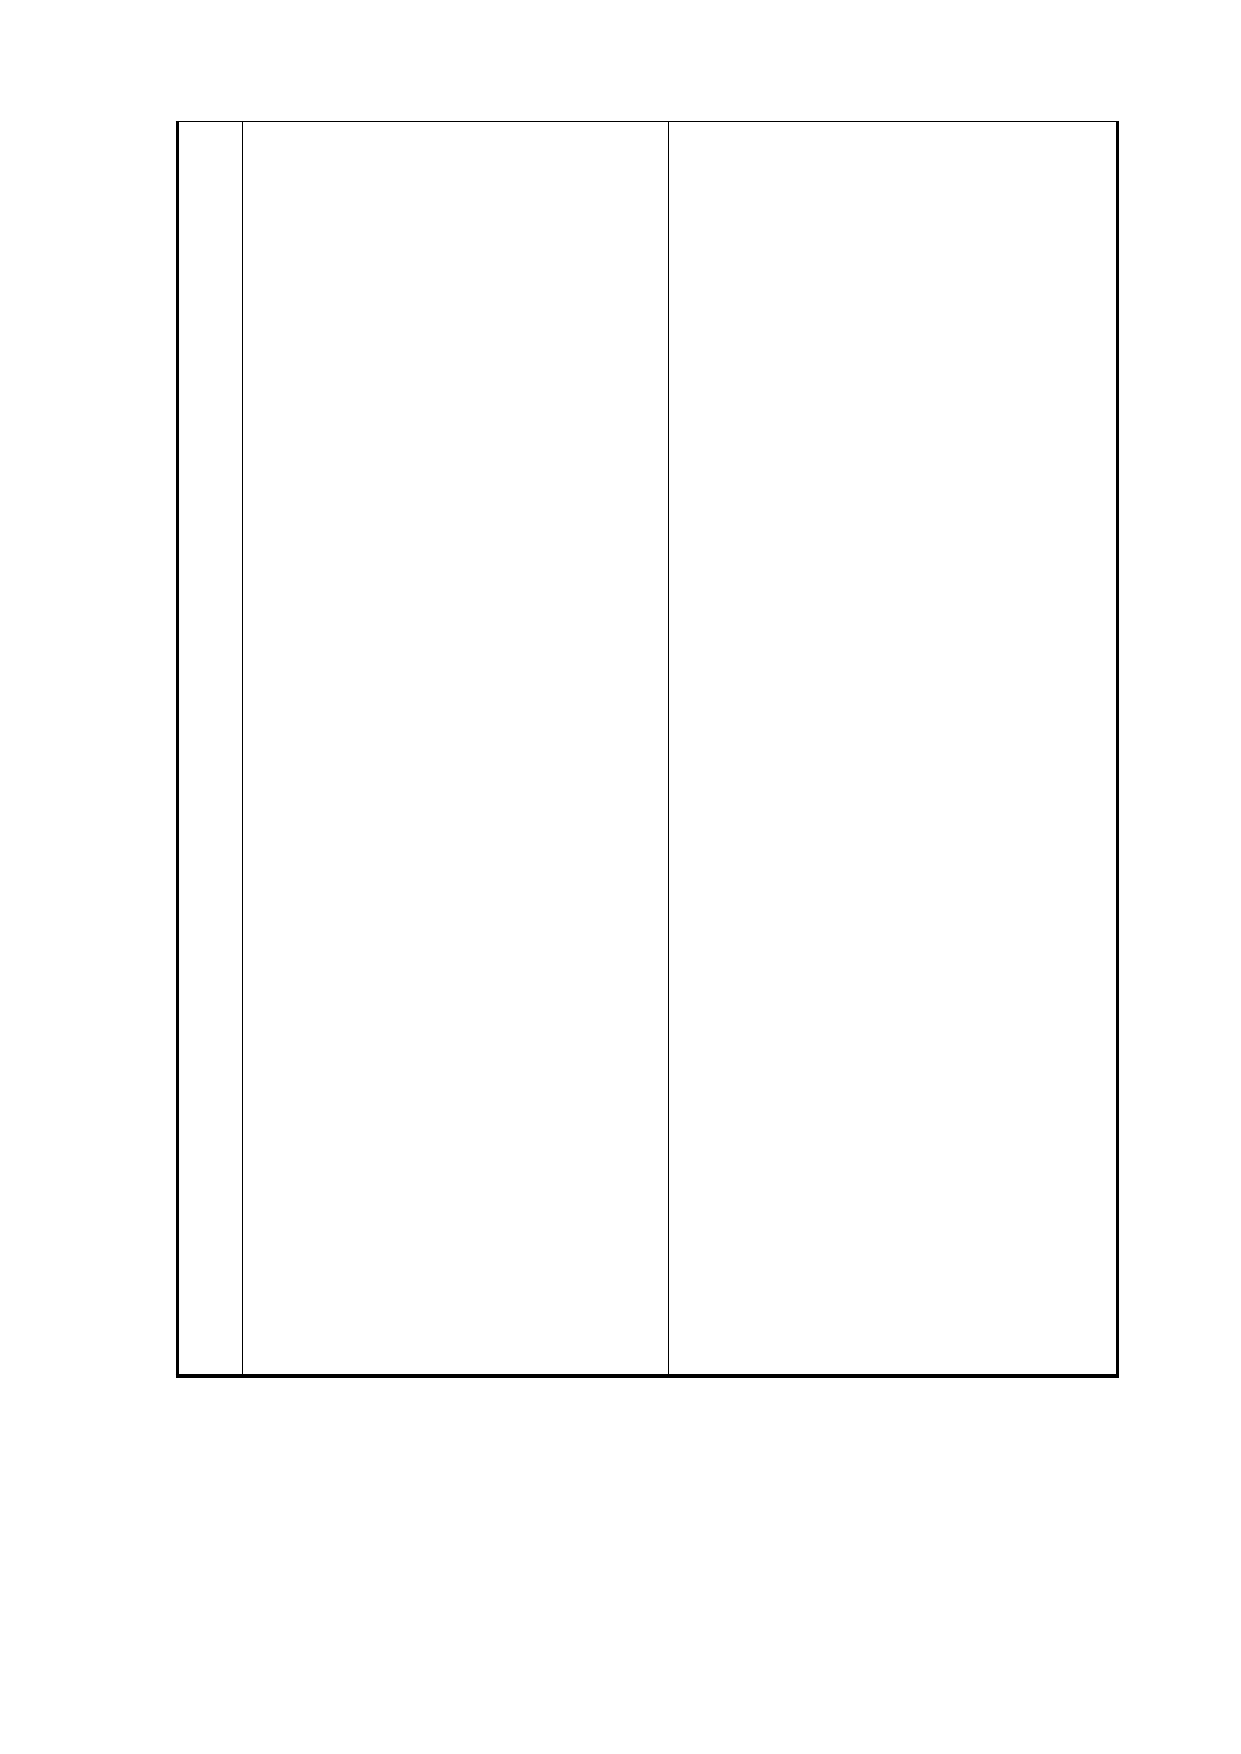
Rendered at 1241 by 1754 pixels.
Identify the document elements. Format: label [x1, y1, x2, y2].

table_cell [669, 122, 1116, 1374]
table_cell [243, 122, 668, 1374]
table_cell [179, 122, 242, 1374]
